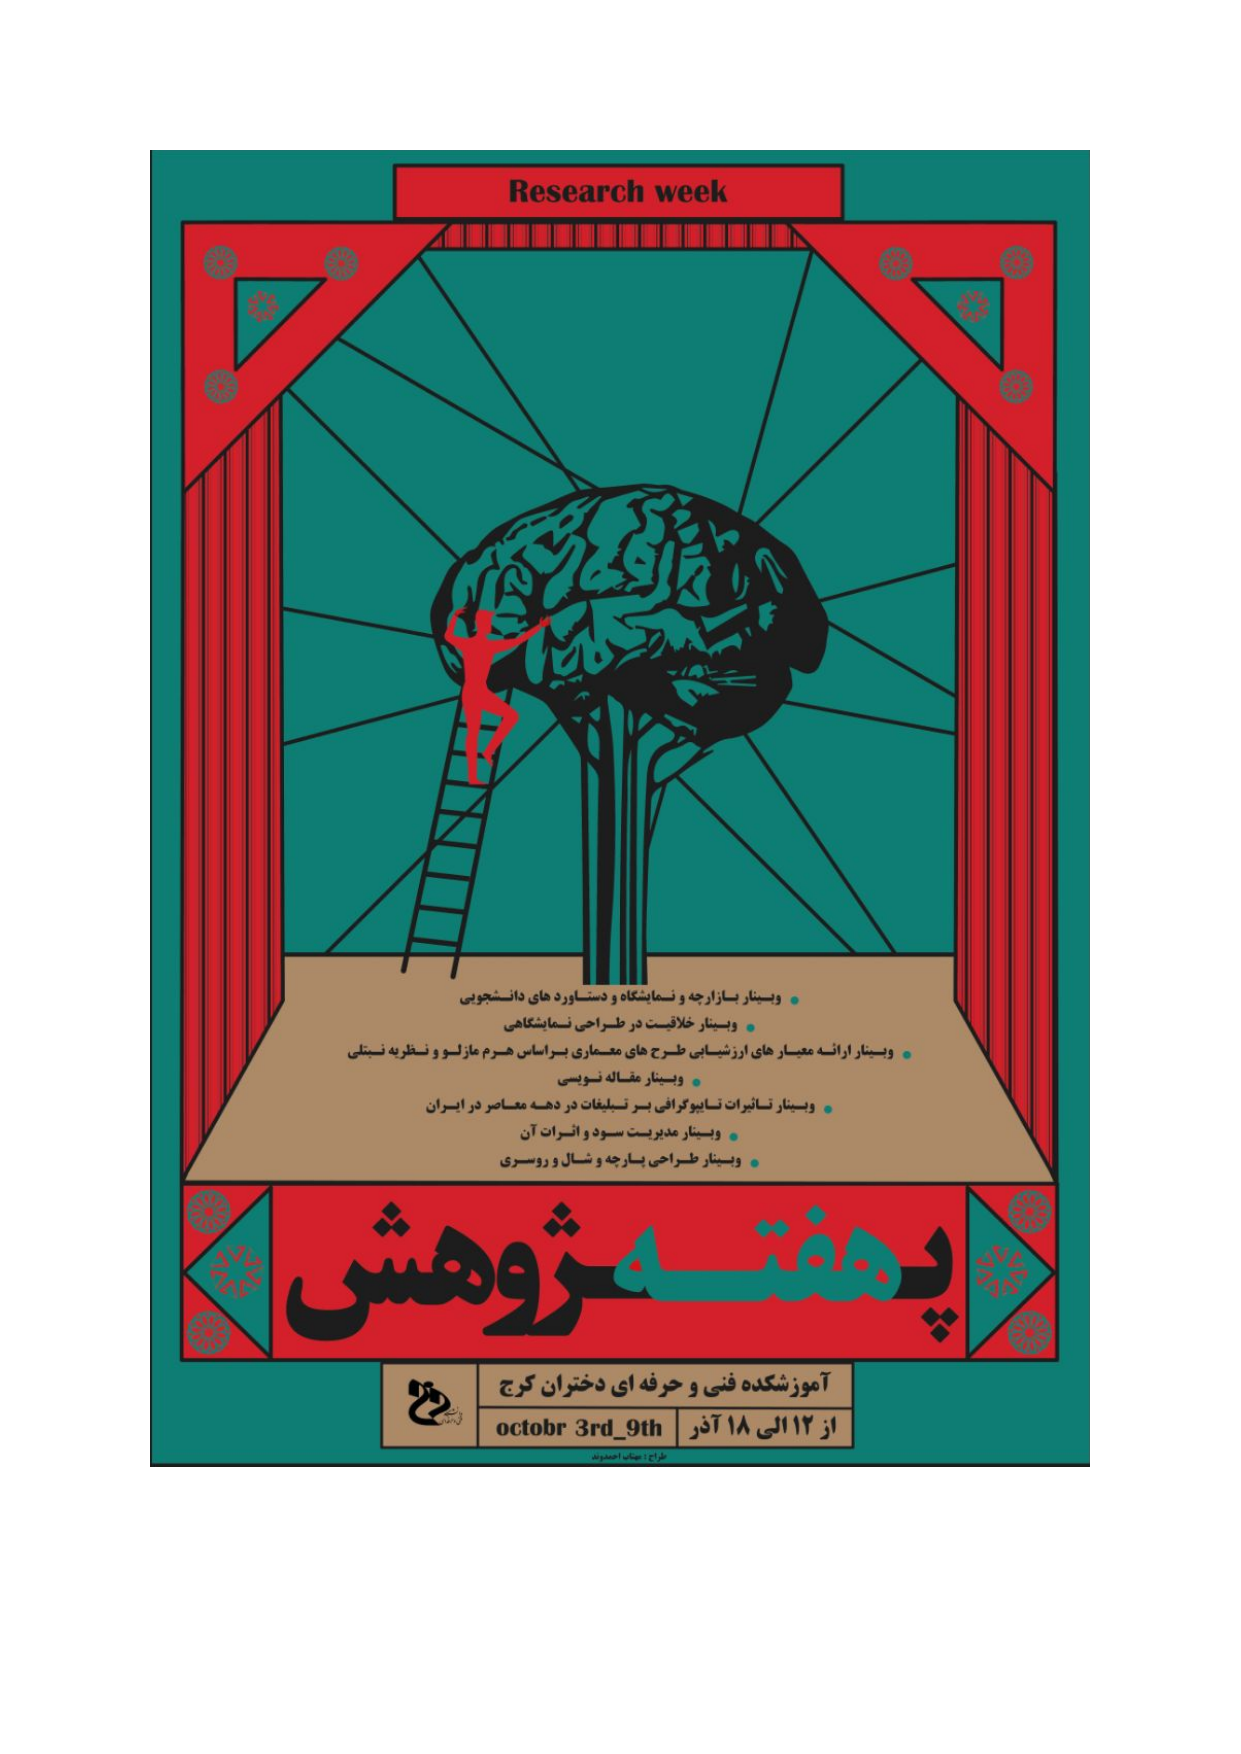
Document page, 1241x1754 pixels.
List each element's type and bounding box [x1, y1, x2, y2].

picture [150, 150, 1090, 1467]
